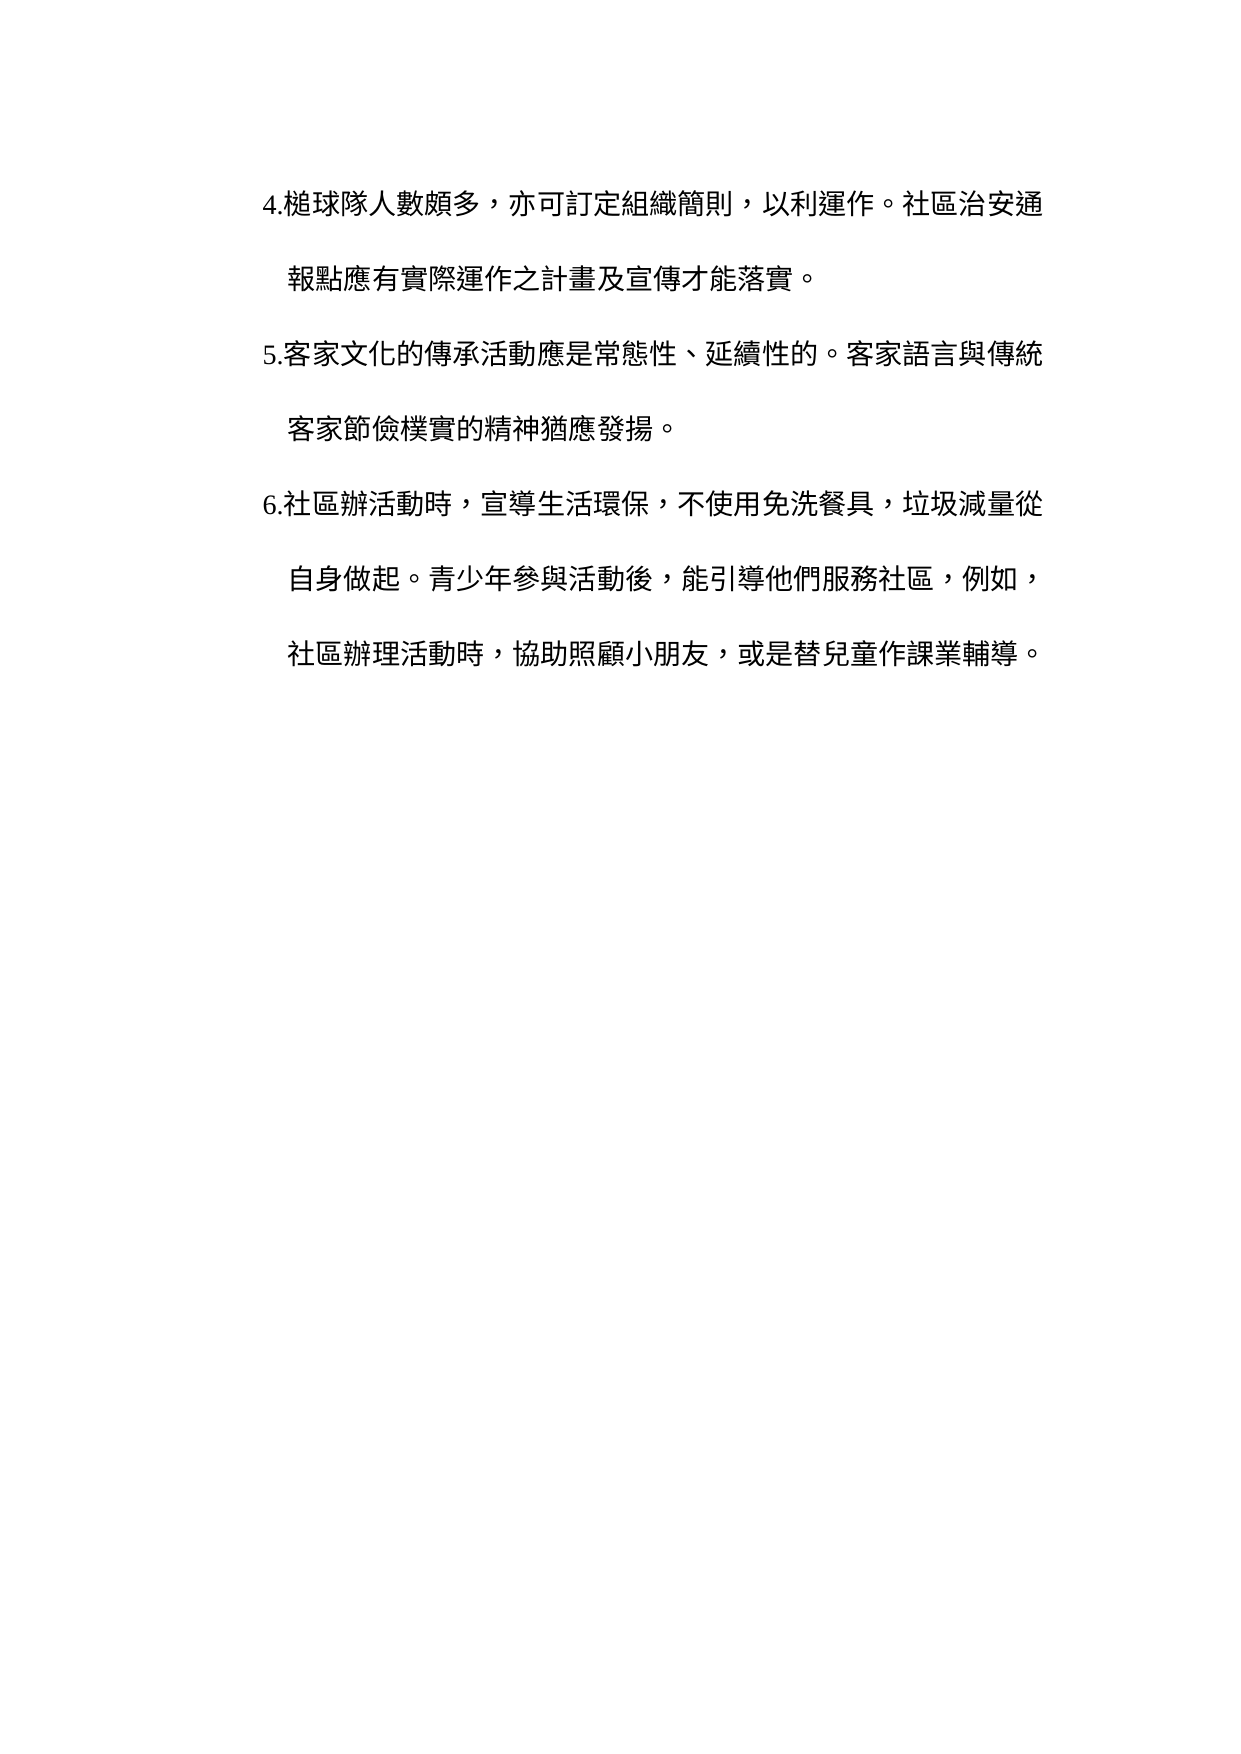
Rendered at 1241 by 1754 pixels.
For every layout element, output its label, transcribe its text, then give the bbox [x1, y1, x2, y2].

text 4.槌球隊人數頗多，亦可訂定組織簡則，以利運作。社區治安通報點應有實際運作之計畫及宣傳才能落實。 [262, 164, 1053, 314]
text 6.社區辦活動時，宣導生活環保，不使用免洗餐具，垃圾減量從自身做起。青少年參與活動後，能引導他們服務社區，例如，社區辦理活動時，協助照顧小朋友，或是替兒童作課業輔導。 [262, 464, 1053, 689]
text 5.客家文化的傳承活動應是常態性、延續性的。客家語言與傳統客家節儉樸實的精神猶應發揚。 [262, 314, 1053, 464]
